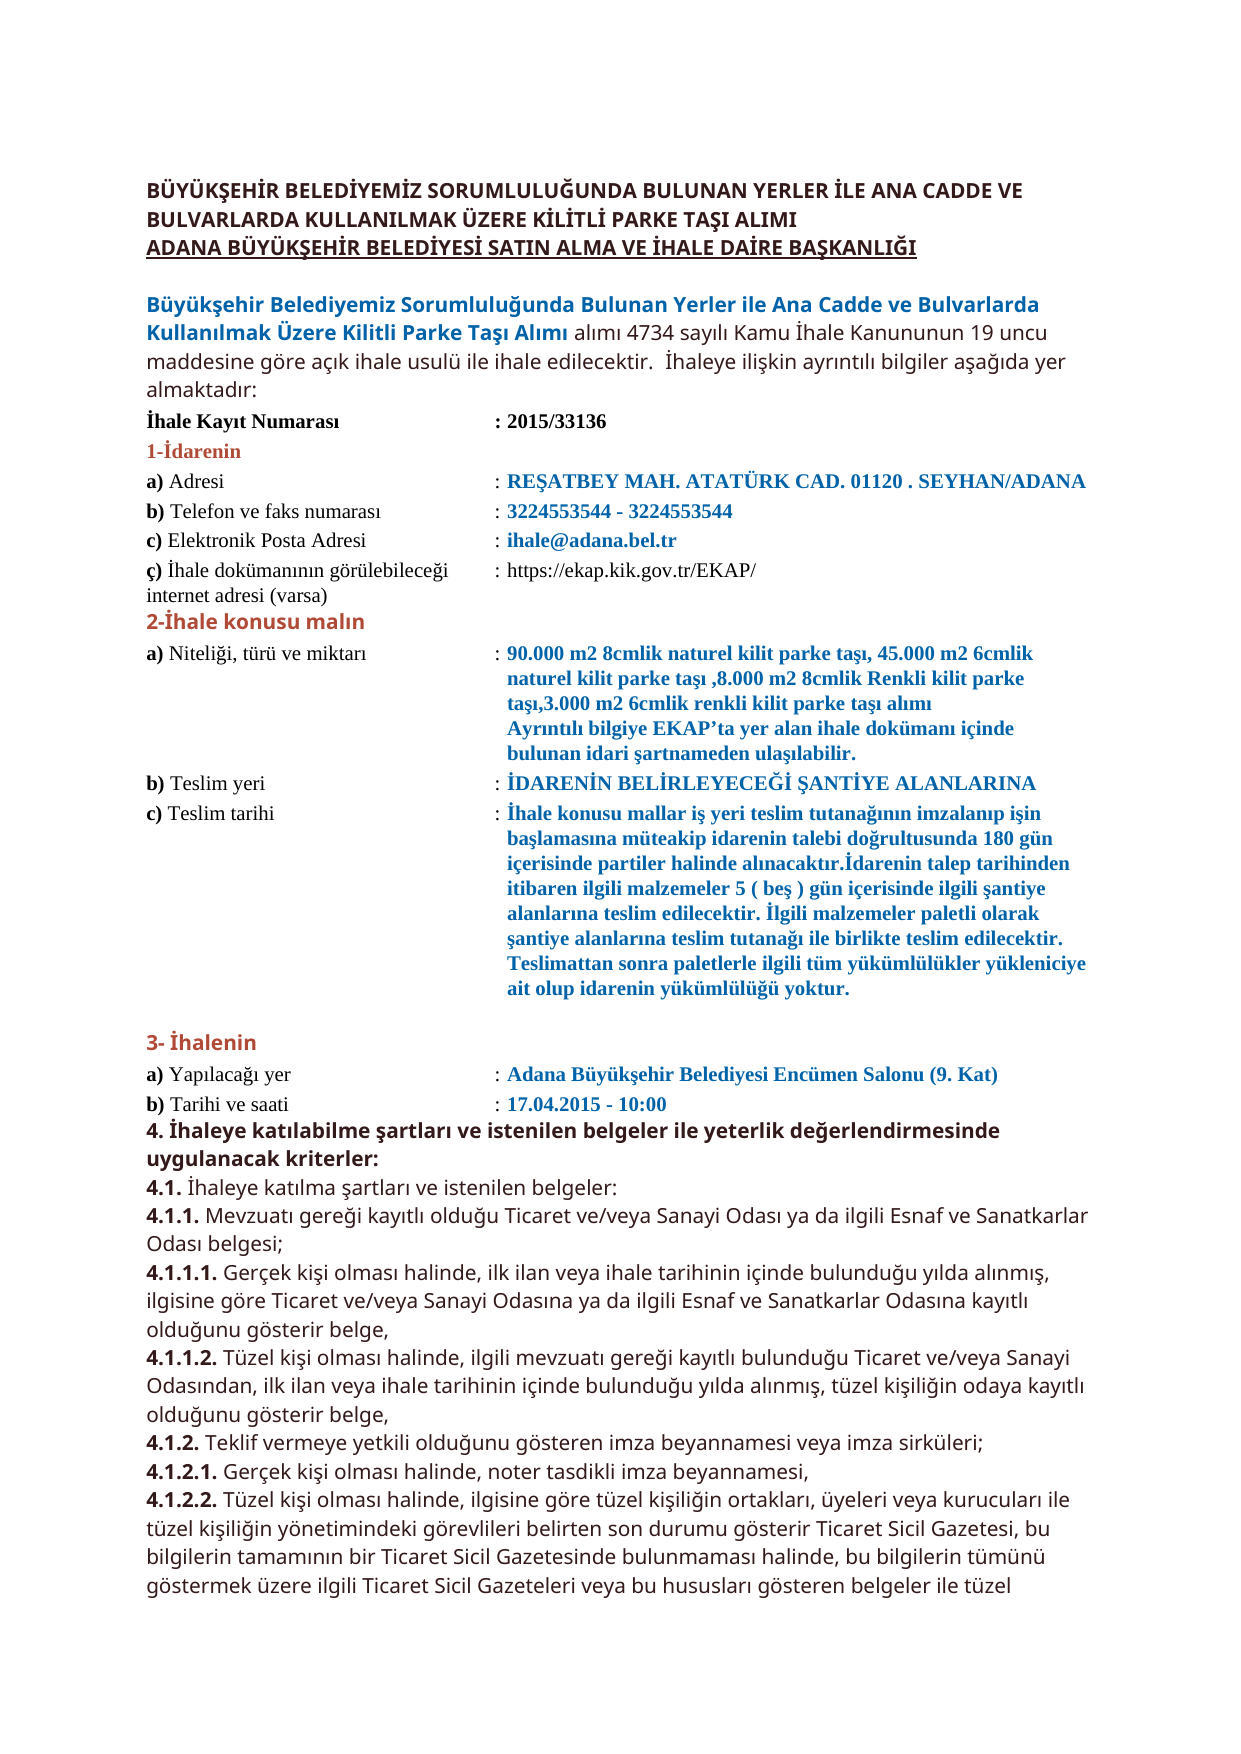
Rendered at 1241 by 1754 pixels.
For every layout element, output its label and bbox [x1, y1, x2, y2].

table_header [146, 176, 1091, 1599]
